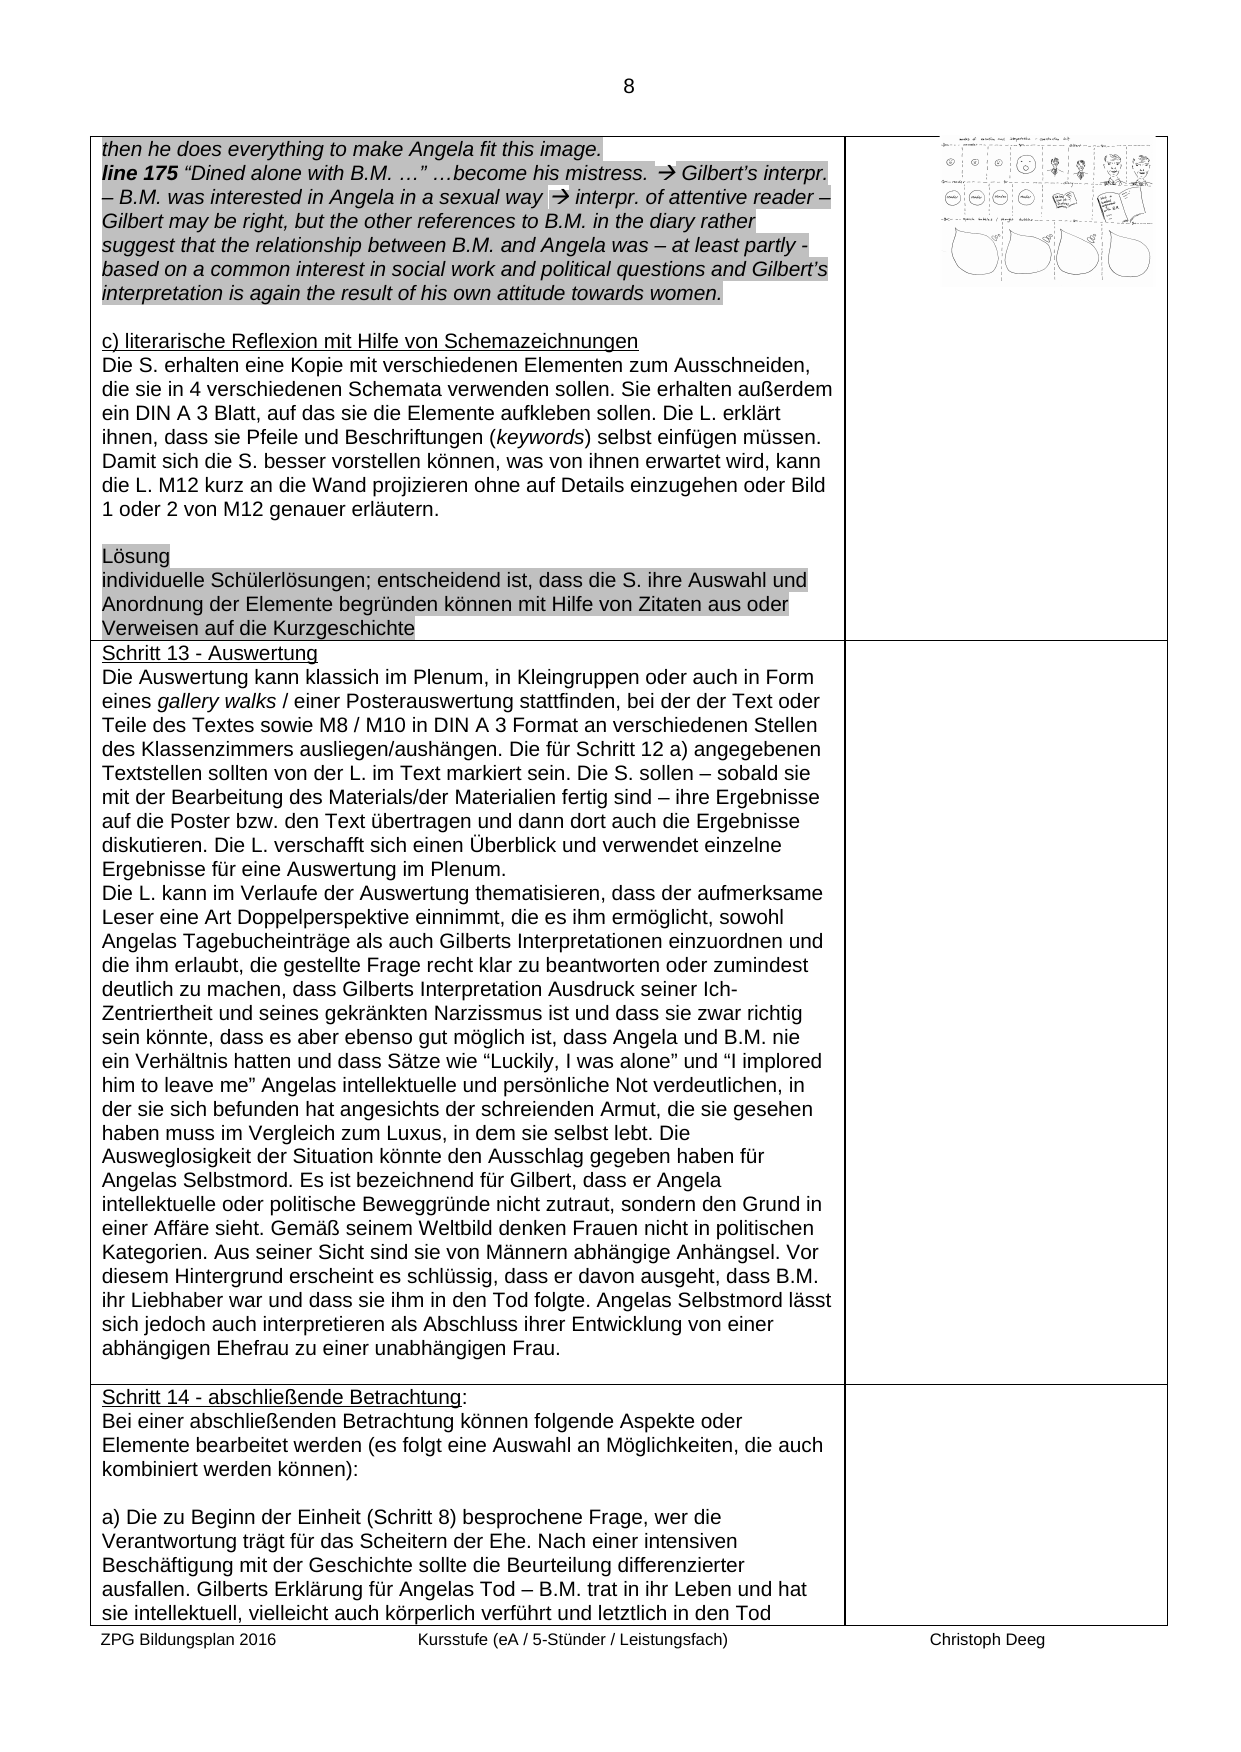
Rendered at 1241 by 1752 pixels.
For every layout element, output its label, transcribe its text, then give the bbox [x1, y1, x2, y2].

picture [939, 135, 1156, 287]
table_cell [91, 137, 844, 640]
table_cell [846, 641, 1167, 1384]
table_cell [846, 1385, 1167, 1624]
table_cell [846, 137, 1167, 640]
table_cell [91, 1385, 844, 1624]
table_cell Schritt 13 - Auswertung Die Auswertung kann klassich im Plenum, in Kleingruppen oder auch in Form eines gallery walks / einer Posterauswertung stattfinden, bei der der Text oder Teile des Textes sowie M8 / M10 in DIN A 3 Format an verschiedenen Stellen des Klassenzimmers ausliegen/aushängen. Die für Schritt 12 a) angegebenen Textstellen sollten von der L. im Text markiert sein. Die S. sollen – sobald sie mit der Bearbeitung des Materials/der Materialien fertig sind – ihre Ergebnisse auf die Poster bzw. den Text übertragen und dann dort auch die Ergebnisse diskutieren. Die L. verschafft sich einen Überblick und verwendet einzelne Ergebnisse für eine Auswertung im Plenum. Die L. kann im Verlaufe der Auswertung thematisieren, dass der aufmerksame Leser eine Art Doppelperspektive einnimmt, die es ihm ermöglicht, sowohl Angelas Tagebucheinträge als auch Gilberts Interpretationen einzuordnen und die ihm erlaubt, die gestellte Frage recht klar zu beantworten oder zumindest deutlich zu machen, dass Gilberts Interpretation Ausdruck seiner Ich-Zentriertheit und seines gekränkten Narzissmus ist und dass sie zwar richtig sein könnte, dass es aber ebenso gut möglich ist, dass Angela und B.M. nie ein Verhältnis hatten und dass Sätze wie “Luckily, I was alone” und “I implored him to leave me” Angelas intellektuelle und persönliche Not verdeutlichen, in der sie sich befunden hat angesichts der schreienden Armut, die sie gesehen haben muss im Vergleich zum Luxus, in dem sie selbst lebt. Die Ausweglosigkeit der Situation könnte den Ausschlag gegeben haben für Angelas Selbstmord. Es ist bezeichnend für Gilbert, dass er Angela intellektuelle oder politische Beweggründe nicht zutraut, sondern den Grund in einer Affäre sieht. Gemäß seinem Weltbild denken Frauen nicht in politischen Kategorien. Aus seiner Sicht sind sie von Männern abhängige Anhängsel. Vor diesem Hintergrund erscheint es schlüssig, dass er davon ausgeht, dass B.M. ihr Liebhaber war und dass sie ihm in den Tod folgte. Angelas Selbstmord lässt sich jedoch auch interpretieren als Abschluss ihrer Entwicklung von einer abhängigen Ehefrau zu einer unabhängigen Frau. [91, 641, 844, 1384]
